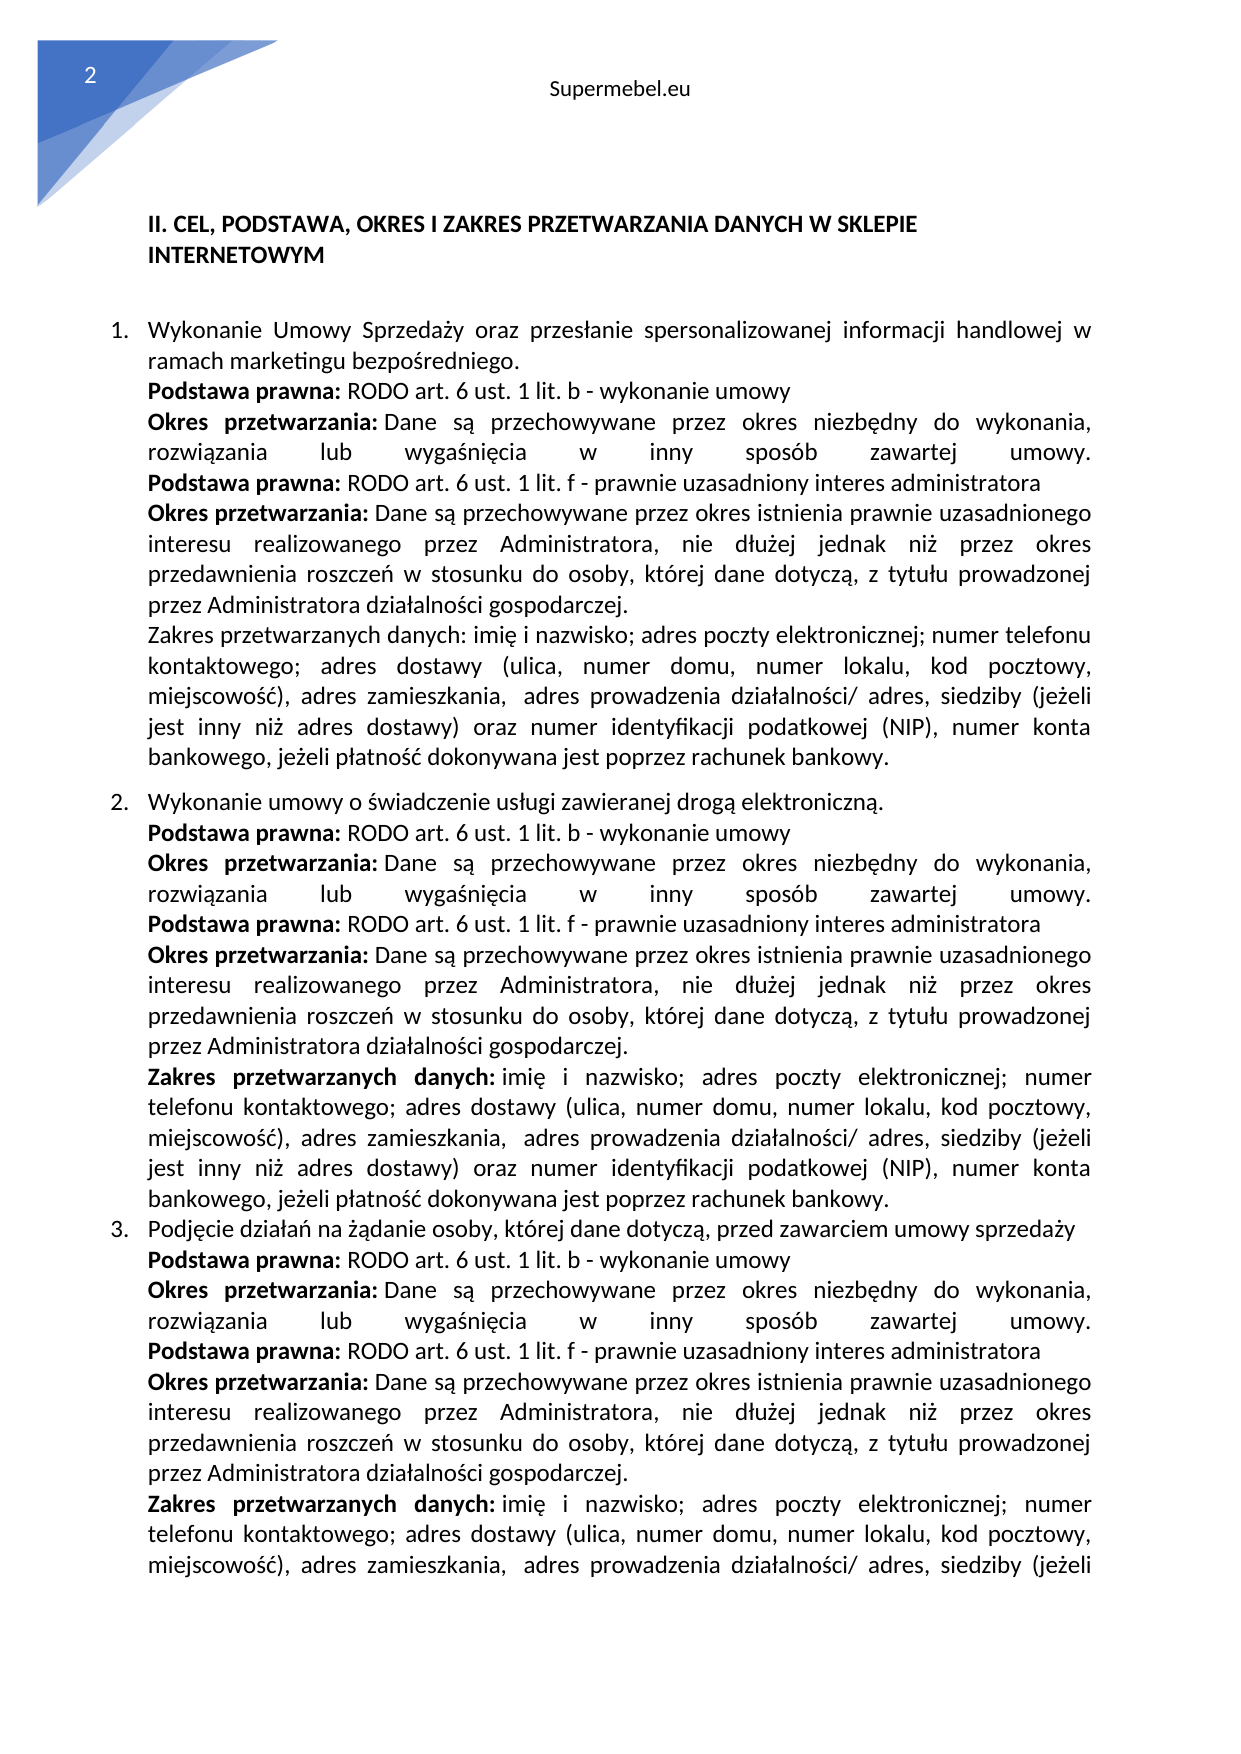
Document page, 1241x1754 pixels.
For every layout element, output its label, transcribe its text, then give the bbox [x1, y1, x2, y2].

text Podstawa prawna: RODO art. 6 ust. 1 lit. b - wykonanie umowy [148, 817, 1093, 847]
text II. CEL, PODSTAWA, OKRES I ZAKRES PRZETWARZANIA DANYCH W SKLEPIE INTERNETOWYM [148, 209, 1093, 270]
text Okres przetwarzania: Dane są przechowywane przez okres istnienia prawnie uzasadnionego interesu realizowanego przez Administratora, nie dłużej jednak niż przez okres przedawnienia roszczeń w stosunku do osoby, której dane dotyczą, z tytułu prowadzonej przez Administratora działalności gospodarczej. [148, 1366, 1093, 1488]
list Wykonanie umowy o świadczenie usługi zawieranej drogą elektroniczną. [110, 786, 1093, 817]
text Okres przetwarzania: Dane są przechowywane przez okres niezbędny do wykonania, rozwiązania lub wygaśnięcia w inny sposób zawartej umowy. Podstawa prawna: RODO art. 6 ust. 1 lit. f - prawnie uzasadniony interes administratora [148, 847, 1093, 939]
list Podjęcie działań na żądanie osoby, której dane dotyczą, przed zawarciem umowy sprzedaży [110, 1213, 1093, 1244]
text Okres przetwarzania: Dane są przechowywane przez okres istnienia prawnie uzasadnionego interesu realizowanego przez Administratora, nie dłużej jednak niż przez okres przedawnienia roszczeń w stosunku do osoby, której dane dotyczą, z tytułu prowadzonej przez Administratora działalności gospodarczej. [148, 939, 1093, 1061]
text Okres przetwarzania: Dane są przechowywane przez okres niezbędny do wykonania, rozwiązania lub wygaśnięcia w inny sposób zawartej umowy. Podstawa prawna: RODO art. 6 ust. 1 lit. f - prawnie uzasadniony interes administratora [148, 406, 1093, 497]
text Podstawa prawna: RODO art. 6 ust. 1 lit. b - wykonanie umowy [148, 1244, 1093, 1274]
text Okres przetwarzania: Dane są przechowywane przez okres istnienia prawnie uzasadnionego interesu realizowanego przez Administratora, nie dłużej jednak niż przez okres przedawnienia roszczeń w stosunku do osoby, której dane dotyczą, z tytułu prowadzonej przez Administratora działalności gospodarczej. [148, 497, 1093, 619]
list Wykonanie Umowy Sprzedaży oraz przesłanie spersonalizowanej informacji handlowej w ramach marketingu bezpośredniego. [110, 314, 1093, 375]
picture [37, 40, 279, 209]
text Podstawa prawna: RODO art. 6 ust. 1 lit. b - wykonanie umowy [148, 375, 1093, 406]
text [148, 1488, 1093, 1580]
text Okres przetwarzania: Dane są przechowywane przez okres niezbędny do wykonania, rozwiązania lub wygaśnięcia w inny sposób zawartej umowy. Podstawa prawna: RODO art. 6 ust. 1 lit. f - prawnie uzasadniony interes administratora [148, 1274, 1093, 1366]
